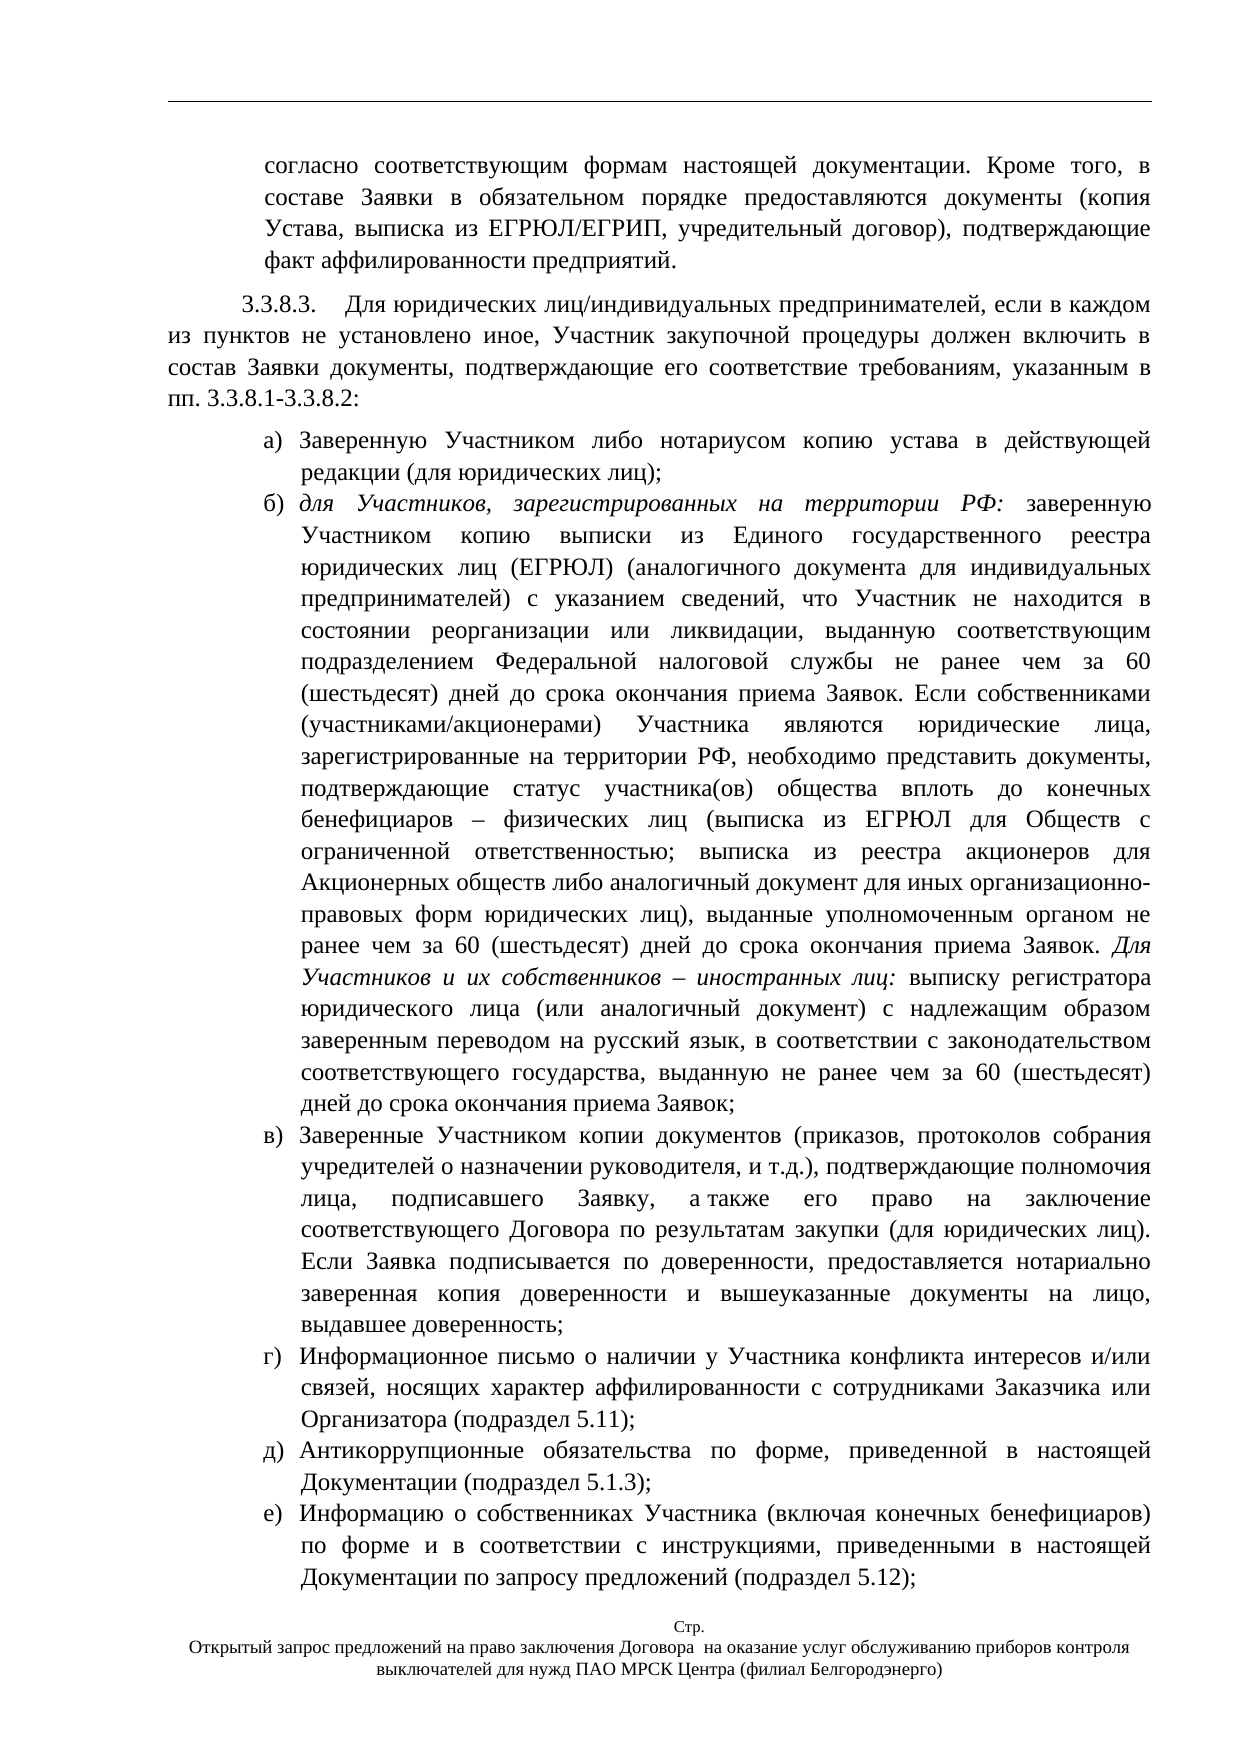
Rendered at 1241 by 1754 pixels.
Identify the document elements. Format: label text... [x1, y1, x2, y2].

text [264, 150, 1152, 273]
list Заверенную Участником либо нотариусом копию устава в действующей редакции (для юридических лиц); [263, 425, 1152, 486]
list для Участников, зарегистрированных на территории РФ: заверенную Участником копию выписки из Единого государственного реестра юридических лиц (ЕГРЮЛ) (аналогичного документа для индивидуальных предпринимателей) с указанием сведений, что Участник не находится в состоянии реорганизации или ликвидации, выданную соответствующим подразделением Федеральной налоговой службы не ранее чем за 60 (шестьдесят) дней до срока окончания приема Заявок. Если собственниками (участниками/акционерами) Участника являются юридические лица, зарегистрированные на территории РФ, необходимо представить документы, подтверждающие статус участника(ов) общества вплоть до конечных бенефициаров – физических лиц (выписка из ЕГРЮЛ для Обществ с ограниченной ответственностью; выписка из реестра акционеров для Акционерных обществ либо аналогичный документ для иных организационно-правовых форм юридических лиц), выданные уполномоченным органом не ранее чем за 60 (шестьдесят) дней до срока окончания приема Заявок. Для Участников и их собственников – иностранных лиц: выписку регистратора юридического лица (или аналогичный документ) с надлежащим образом заверенным переводом на русский язык, в соответствии с законодательством соответствующего государства, выданную не ранее чем за 60 (шестьдесят) дней до срока окончания приема Заявок; [263, 488, 1152, 1117]
list Заверенные Участником копии документов (приказов, протоколов собрания учредителей о назначении руководителя, и т.д.), подтверждающие полномочия лица, подписавшего Заявку, а также его право на заключение соответствующего Договора по результатам закупки (для юридических лиц). Если Заявка подписывается по доверенности, предоставляется нотариально заверенная копия доверенности и вышеуказанные документы на лицо, выдавшее доверенность; [263, 1120, 1152, 1338]
